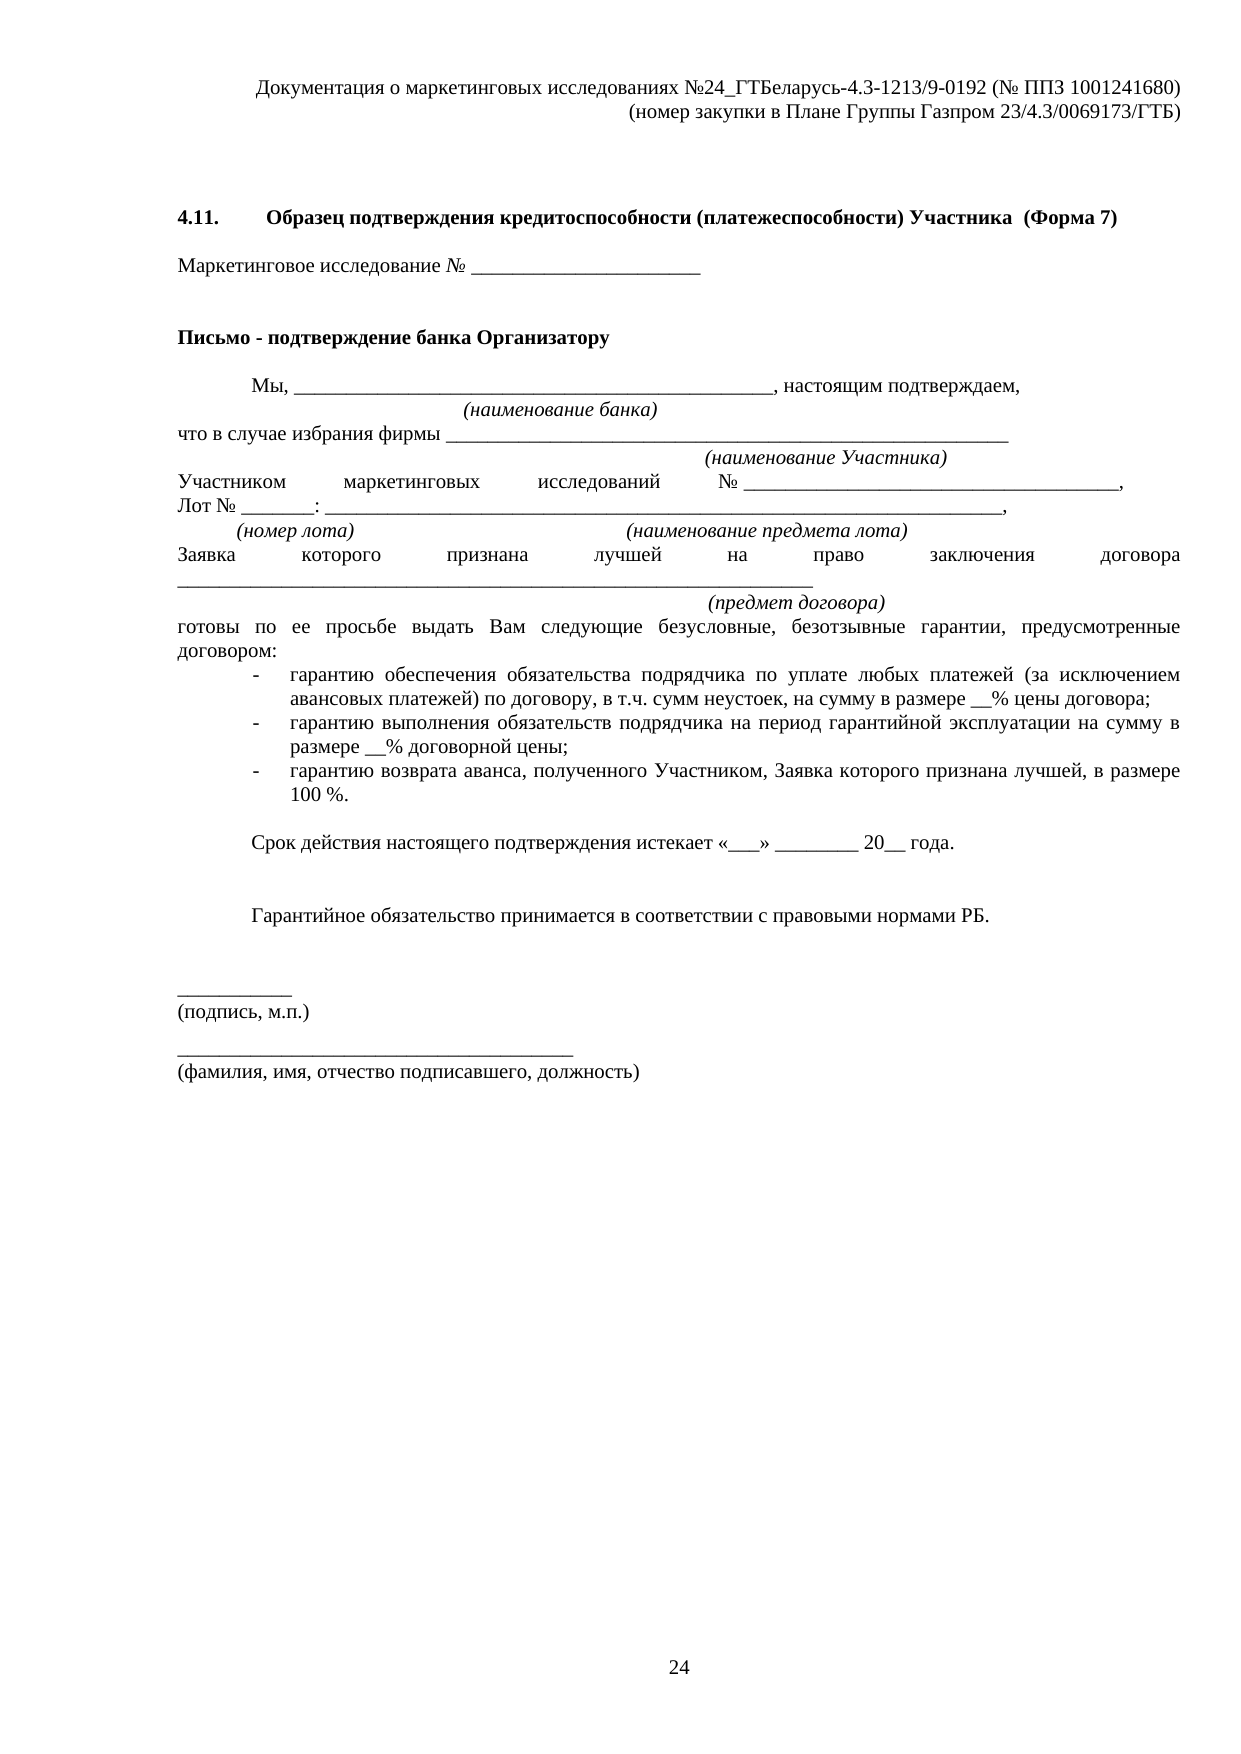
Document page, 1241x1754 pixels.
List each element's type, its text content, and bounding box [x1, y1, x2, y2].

list гарантию обеспечения обязательства подрядчика по уплате любых платежей (за исключением авансовых платежей) по договору, в т.ч. сумм неустоек, на сумму в размере __% цены договора; [252, 662, 1181, 710]
text (предмет договора) [177, 590, 1181, 614]
text Срок действия настоящего подтверждения истекает «___» ________ 20__ года. [177, 830, 1181, 854]
text (наименование Участника) [177, 445, 1181, 469]
text (номер лота) (наименование предмета лота) [177, 517, 1181, 542]
text (фамилия, имя, отчество подписавшего, должность) [177, 1059, 1181, 1083]
text (подпись, м.п.) [177, 999, 1181, 1023]
list гарантию возврата аванса, полученного Участником, Заявка которого признана лучшей, в размере 100 %. [252, 758, 1181, 806]
text что в случае избрания фирмы ______________________________________________________ [177, 421, 1181, 445]
text Заявка которого признана лучшей на право заключения договора _____________________________________________________________ [177, 542, 1181, 590]
text Гарантийное обязательство принимается в соответствии с правовыми нормами РБ. [177, 902, 1181, 927]
text Мы, ______________________________________________, настоящим подтверждаем, [177, 373, 1181, 397]
text Маркетинговое исследование № ______________________ [177, 253, 1181, 277]
list гарантию выполнения обязательств подрядчика на период гарантийной эксплуатации на сумму в размере __% договорной цены; [252, 710, 1181, 758]
text ___________ [177, 975, 1181, 999]
text (наименование банка) [177, 397, 1181, 421]
text готовы по ее просьбе выдать Вам следующие безусловные, безотзывные гарантии, предусмотренные договором: [177, 614, 1181, 662]
list Образец подтверждения кредитоспособности (платежеспособности) Участника (Форма 7) [177, 205, 1181, 229]
text Участником маркетинговых исследований № ____________________________________, Лот № _______: _________________________________________________________________, [177, 469, 1181, 517]
text ______________________________________ [177, 1035, 1181, 1059]
text Письмо - подтверждение банка Организатору [177, 325, 1181, 349]
